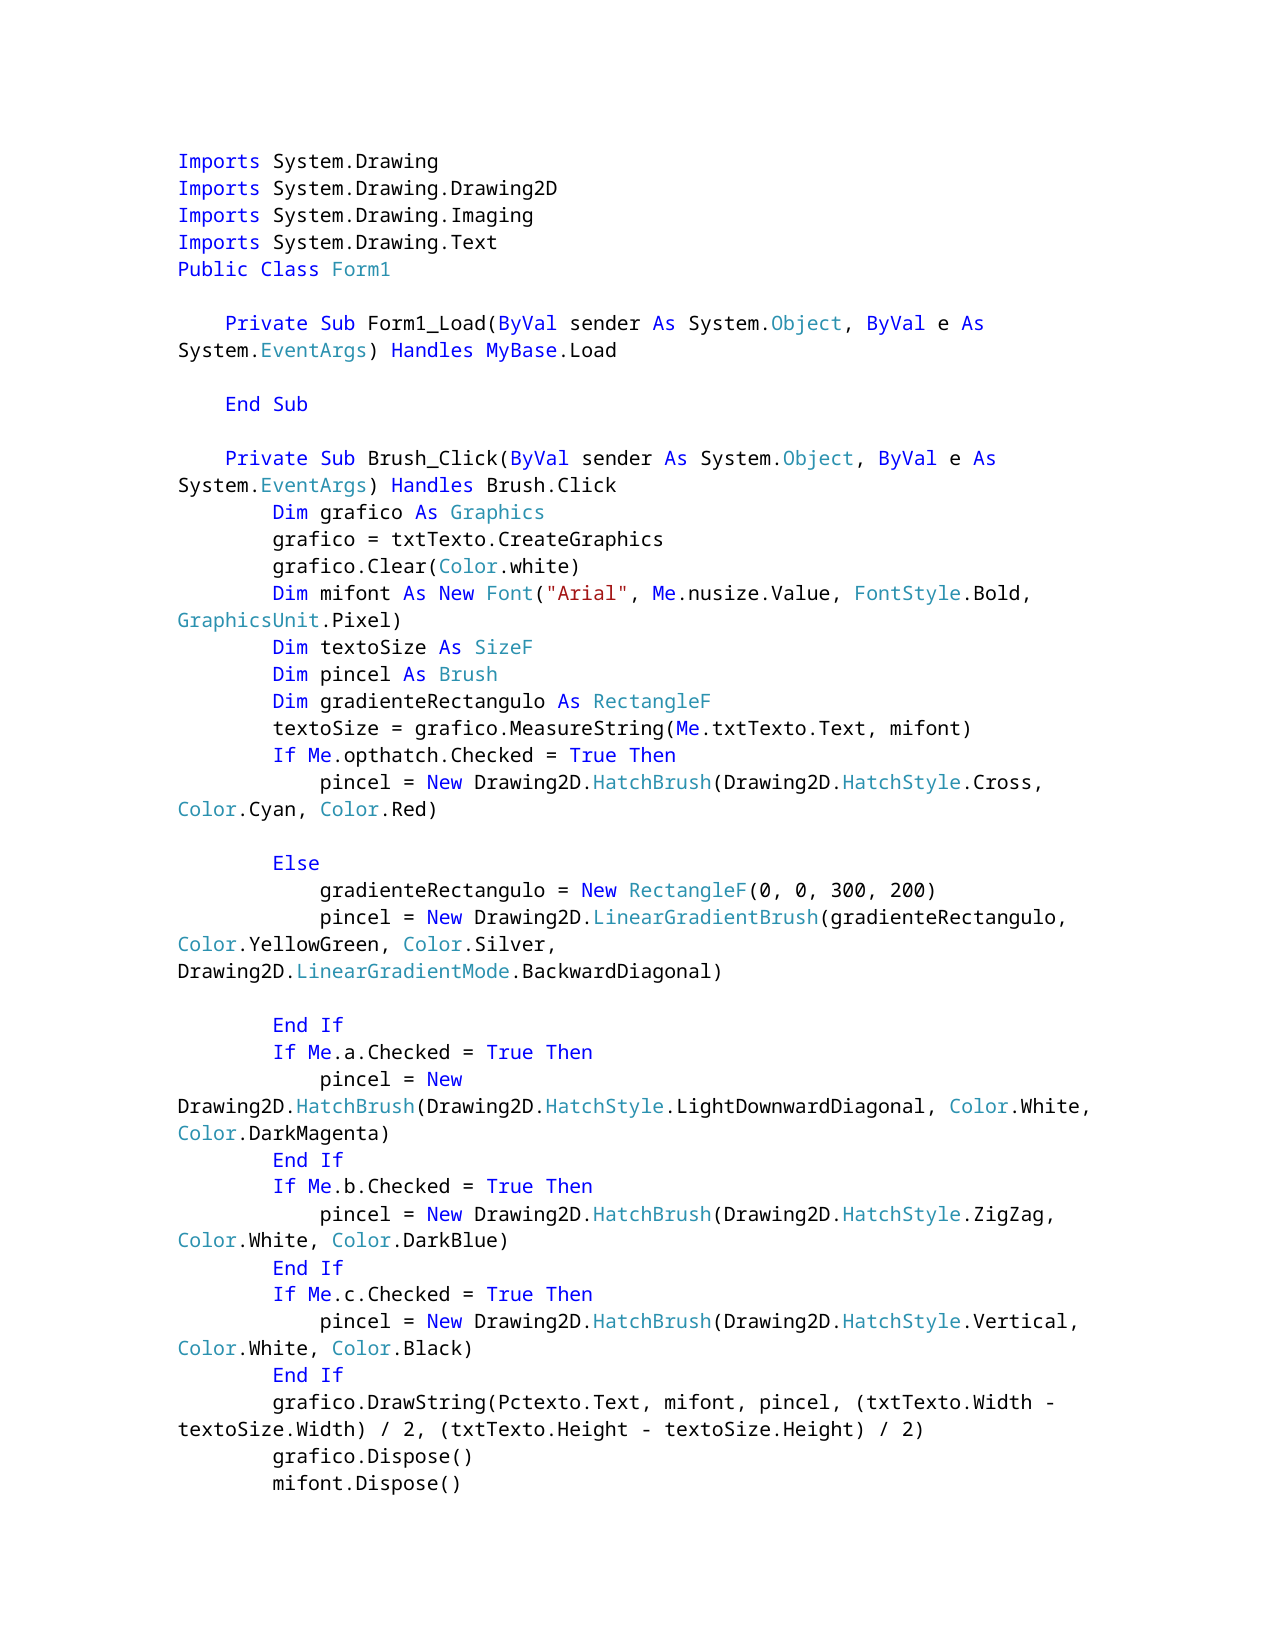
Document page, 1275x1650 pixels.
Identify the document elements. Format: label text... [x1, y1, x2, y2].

text grafico.DrawString(Pctexto.Text, mifont, pincel, (txtTexto.Width - textoSize.Width) / 2, (txtTexto.Height - textoSize.Height) / 2) [177, 1389, 1098, 1443]
text Imports System.Drawing.Drawing2D [177, 174, 1098, 202]
text Imports System.Drawing.Text [177, 228, 1098, 256]
text Dim textoSize As SizeF [177, 633, 1098, 660]
text End If [177, 1362, 1098, 1389]
text grafico = txtTexto.CreateGraphics [177, 525, 1098, 552]
text pincel = New Drawing2D.HatchBrush(Drawing2D.HatchStyle.LightDownwardDiagonal, Color.White, Color.DarkMagenta) [177, 1065, 1098, 1146]
text mifont.Dispose() [177, 1469, 1098, 1497]
text pincel = New Drawing2D.HatchBrush(Drawing2D.HatchStyle.ZigZag, Color.White, Color.DarkBlue) [177, 1200, 1098, 1254]
text Dim pincel As Brush [177, 660, 1098, 687]
text Private Sub Form1_Load(ByVal sender As System.Object, ByVal e As System.EventArgs) Handles MyBase.Load [177, 309, 1098, 363]
text Dim grafico As Graphics [177, 498, 1098, 525]
text Dim mifont As New Font("Arial", Me.nusize.Value, FontStyle.Bold, GraphicsUnit.Pixel) [177, 579, 1098, 633]
text grafico.Dispose() [177, 1443, 1098, 1469]
text End If [177, 1146, 1098, 1173]
text gradienteRectangulo = New RectangleF(0, 0, 300, 200) [177, 876, 1098, 903]
text pincel = New Drawing2D.LinearGradientBrush(gradienteRectangulo, Color.YellowGreen, Color.Silver, Drawing2D.LinearGradientMode.BackwardDiagonal) [177, 903, 1098, 984]
text pincel = New Drawing2D.HatchBrush(Drawing2D.HatchStyle.Cross, Color.Cyan, Color.Red) [177, 768, 1098, 822]
text Public Class Form1 [177, 256, 1098, 282]
text If Me.c.Checked = True Then [177, 1281, 1098, 1308]
text pincel = New Drawing2D.HatchBrush(Drawing2D.HatchStyle.Vertical, Color.White, Color.Black) [177, 1308, 1098, 1362]
text Private Sub Brush_Click(ByVal sender As System.Object, ByVal e As System.EventArgs) Handles Brush.Click [177, 444, 1098, 498]
text End If [177, 1011, 1098, 1038]
text If Me.opthatch.Checked = True Then [177, 741, 1098, 768]
text If Me.a.Checked = True Then [177, 1038, 1098, 1065]
text Else [177, 849, 1098, 876]
text End Sub [177, 390, 1098, 417]
text Imports System.Drawing.Imaging [177, 202, 1098, 228]
text End If [177, 1254, 1098, 1281]
text textoSize = grafico.MeasureString(Me.txtTexto.Text, mifont) [177, 714, 1098, 741]
text If Me.b.Checked = True Then [177, 1173, 1098, 1200]
text Dim gradienteRectangulo As RectangleF [177, 687, 1098, 714]
text grafico.Clear(Color.white) [177, 552, 1098, 579]
text Imports System.Drawing [177, 148, 1098, 174]
